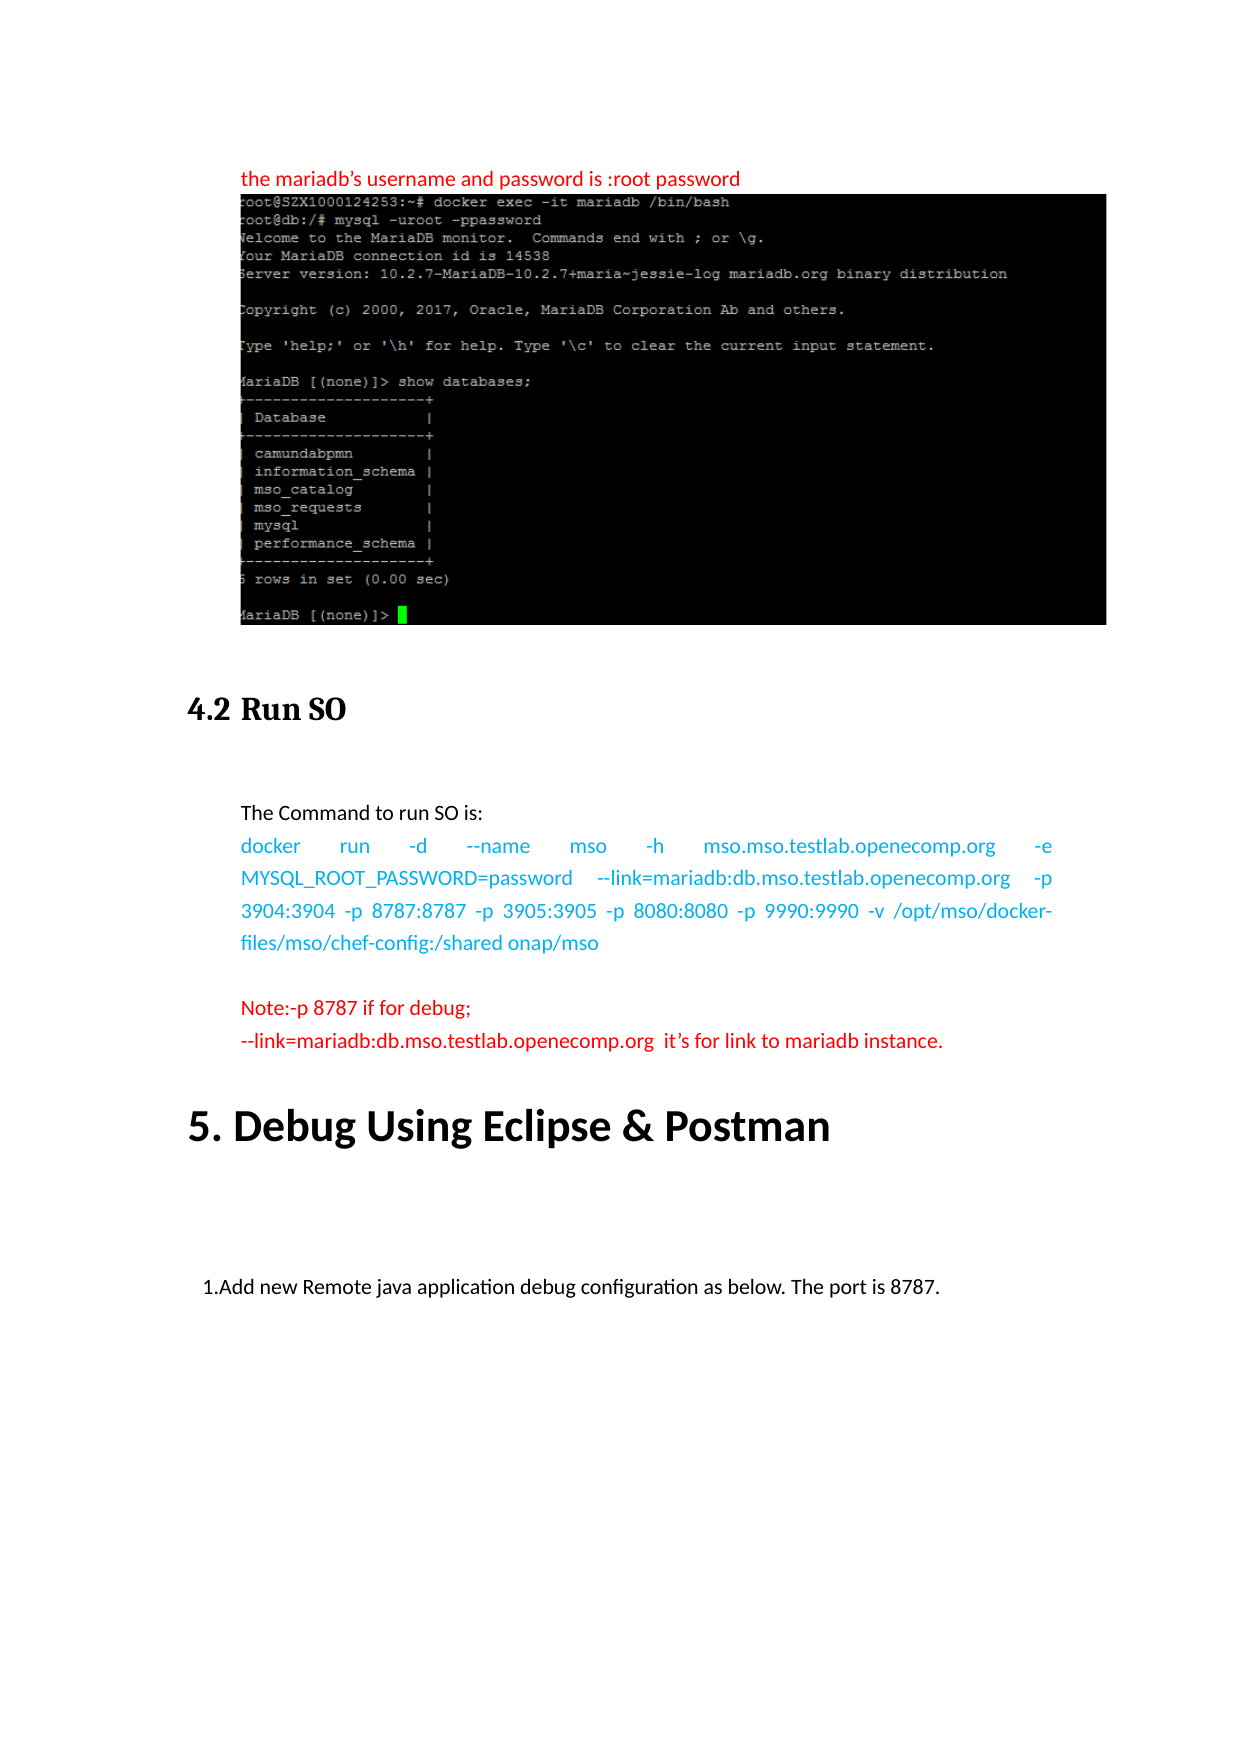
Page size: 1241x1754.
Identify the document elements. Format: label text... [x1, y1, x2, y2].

text Note:-p 8787 if for debug; [241, 992, 1053, 1024]
text docker run -d --name mso -h mso.mso.testlab.openecomp.org -e MYSQL_ROOT_PASSWORD=password --link=mariadb:db.mso.testlab.openecomp.org -p 3904:3904 -p 8787:8787 -p 3905:3905 -p 8080:8080 -p 9990:9990 -v /opt/mso/docker-files/mso/chef-config:/shared onap/mso [241, 829, 1053, 959]
text --link=mariadb:db.mso.testlab.openecomp.org it’s for link to mariadb instance. [241, 1024, 1053, 1057]
text 1.Add new Remote java application debug configuration as below. The port is 8787. [187, 1270, 1053, 1303]
list the mariadb’s username and password is :root password [241, 162, 1053, 194]
subtitle 5. Debug Using Eclipse & Postman [187, 1092, 1053, 1157]
picture [240, 194, 1107, 625]
text The Command to run SO is: [241, 797, 1053, 829]
subtitle Run SO [187, 677, 1053, 742]
